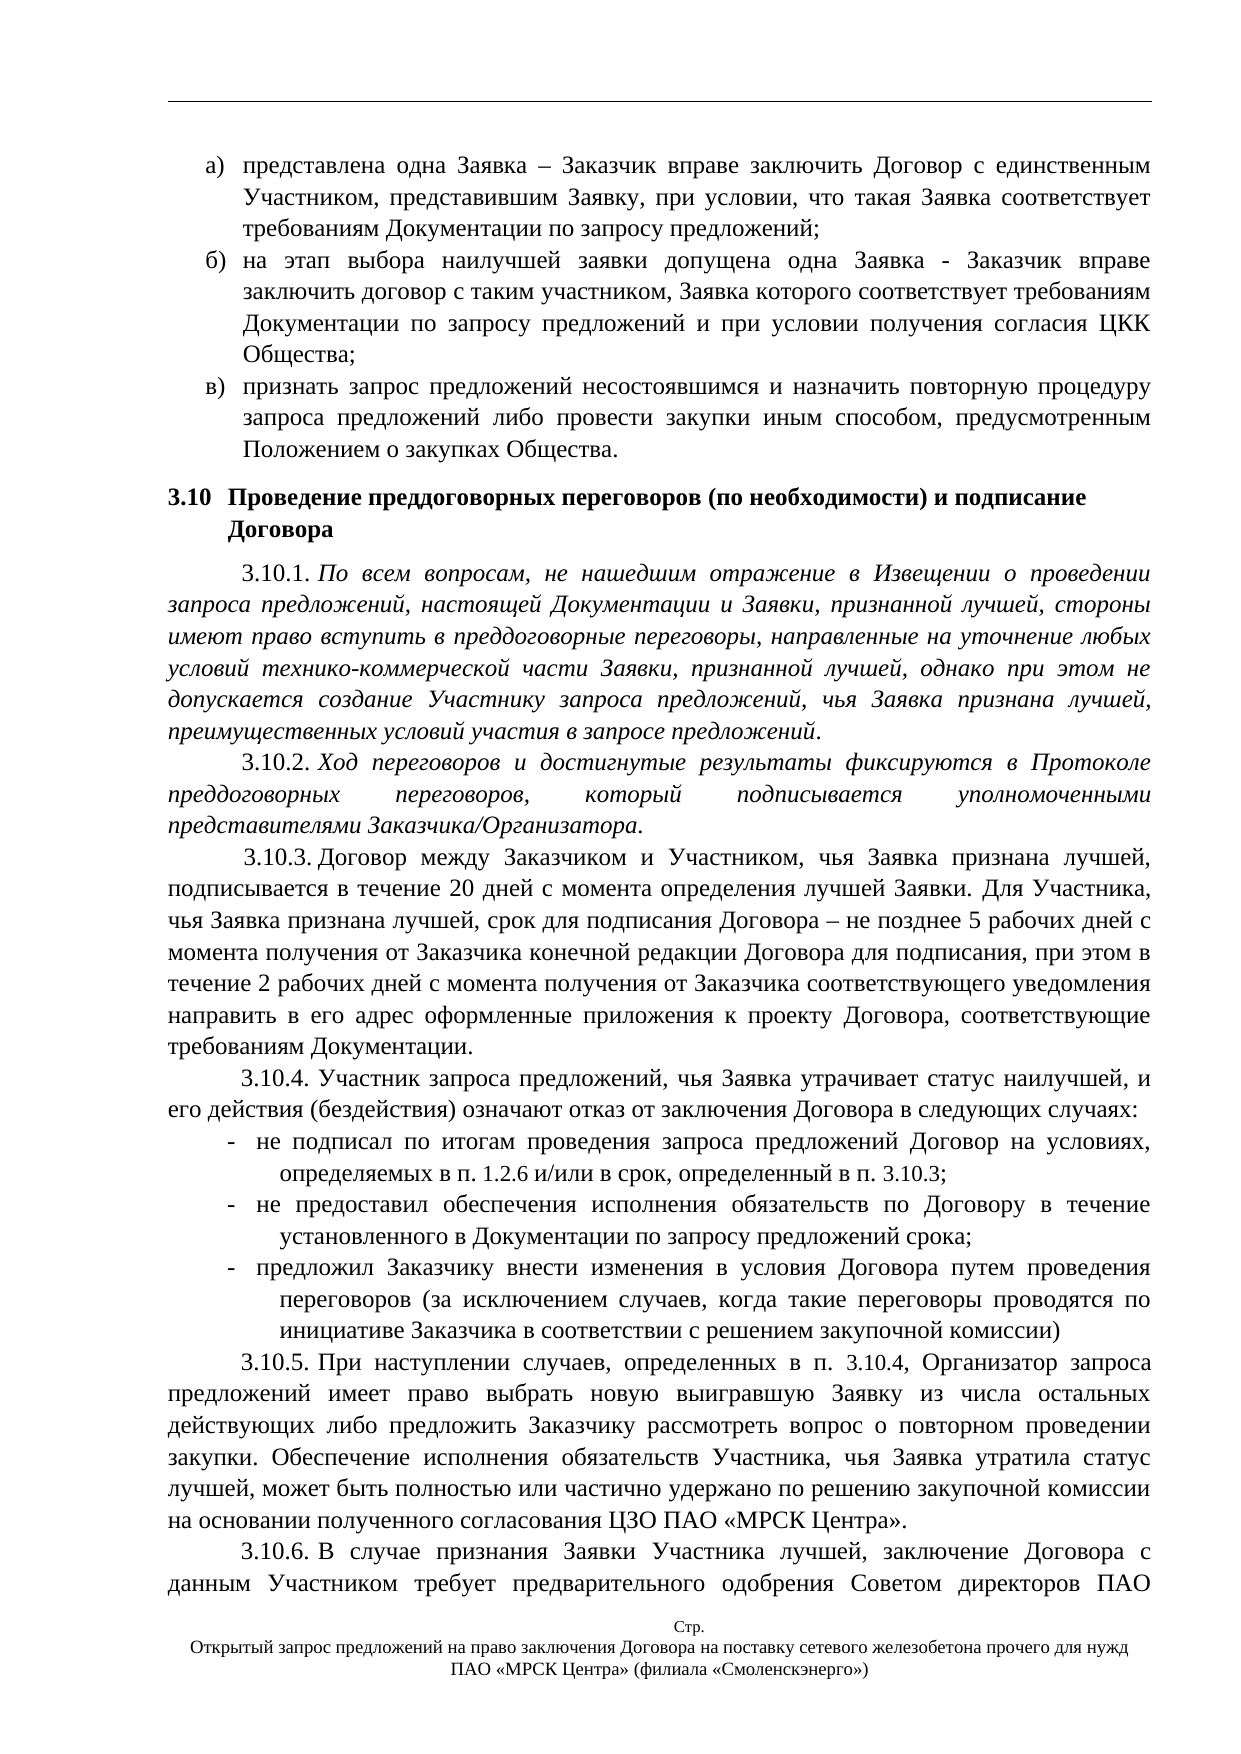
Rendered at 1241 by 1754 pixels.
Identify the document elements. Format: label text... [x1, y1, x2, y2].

list предложил Заказчику внести изменения в условия Договора путем проведения переговоров (за исключением случаев, когда такие переговоры проводятся по инициативе Заказчика в соответствии с решением закупочной комиссии) [227, 1252, 1152, 1344]
list представлена одна Заявка – Заказчик вправе заключить Договор с единственным Участником, представившим Заявку, при условии, что такая Заявка соответствует требованиям Документации по запросу предложений; [205, 150, 1152, 242]
list не подписал по итогам проведения запроса предложений Договор на условиях, определяемых в п. 1.2.6 и/или в срок, определенный в п. 3.10.3; [227, 1126, 1152, 1186]
list на этап выбора наилучшей заявки допущена одна Заявка - Заказчик вправе заключить договор с таким участником, Заявка которого соответствует требованиям Документации по запросу предложений и при условии получения согласия ЦКК Общества; [205, 245, 1152, 368]
list При наступлении случаев, определенных в п. 3.10.4, Организатор запроса предложений имеет право выбрать новую выигравшую Заявку из числа остальных действующих либо предложить Заказчику рассмотреть вопрос о повторном проведении закупки. Обеспечение исполнения обязательств Участника, чья Заявка утратила статус лучшей, может быть полностью или частично удержано по решению закупочной комиссии на основании полученного согласования ЦЗО ПАО «МРСК Центра». [168, 1347, 1152, 1533]
subtitle Проведение преддоговорных переговоров (по необходимости) и подписание Договора [168, 482, 1152, 543]
list признать запрос предложений несостоявшимся и назначить повторную процедуру запроса предложений либо провести закупки иным способом, предусмотренным Положением о закупках Общества. [205, 371, 1152, 463]
list Ход переговоров и достигнутые результаты фиксируются в Протоколе преддоговорных переговоров, который подписывается уполномоченными представителями Заказчика/Организатора. [168, 747, 1152, 839]
list По всем вопросам, не нашедшим отражение в Извещении о проведении запроса предложений, настоящей Документации и Заявки, признанной лучшей, стороны имеют право вступить в преддоговорные переговоры, направленные на уточнение любых условий технико-коммерческой части Заявки, признанной лучшей, однако при этом не допускается создание Участнику запроса предложений, чья Заявка признана лучшей, преимущественных условий участия в запросе предложений. [168, 558, 1152, 744]
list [168, 1536, 1152, 1597]
list Договор между Заказчиком и Участником, чья Заявка признана лучшей, подписывается в течение 20 дней с момента определения лучшей Заявки. Для Участника, чья Заявка признана лучшей, срок для подписания Договора – не позднее 5 рабочих дней с момента получения от Заказчика конечной редакции Договора для подписания, при этом в течение 2 рабочих дней с момента получения от Заказчика соответствующего уведомления направить в его адрес оформленные приложения к проекту Договора, соответствующие требованиям Документации. [168, 842, 1152, 1060]
list Участник запроса предложений, чья Заявка утрачивает статус наилучшей, и его действия (бездействия) означают отказ от заключения Договора в следующих случаях: [168, 1063, 1152, 1123]
list не предоставил обеспечения исполнения обязательств по Договору в течение установленного в Документации по запросу предложений срока; [227, 1189, 1152, 1249]
